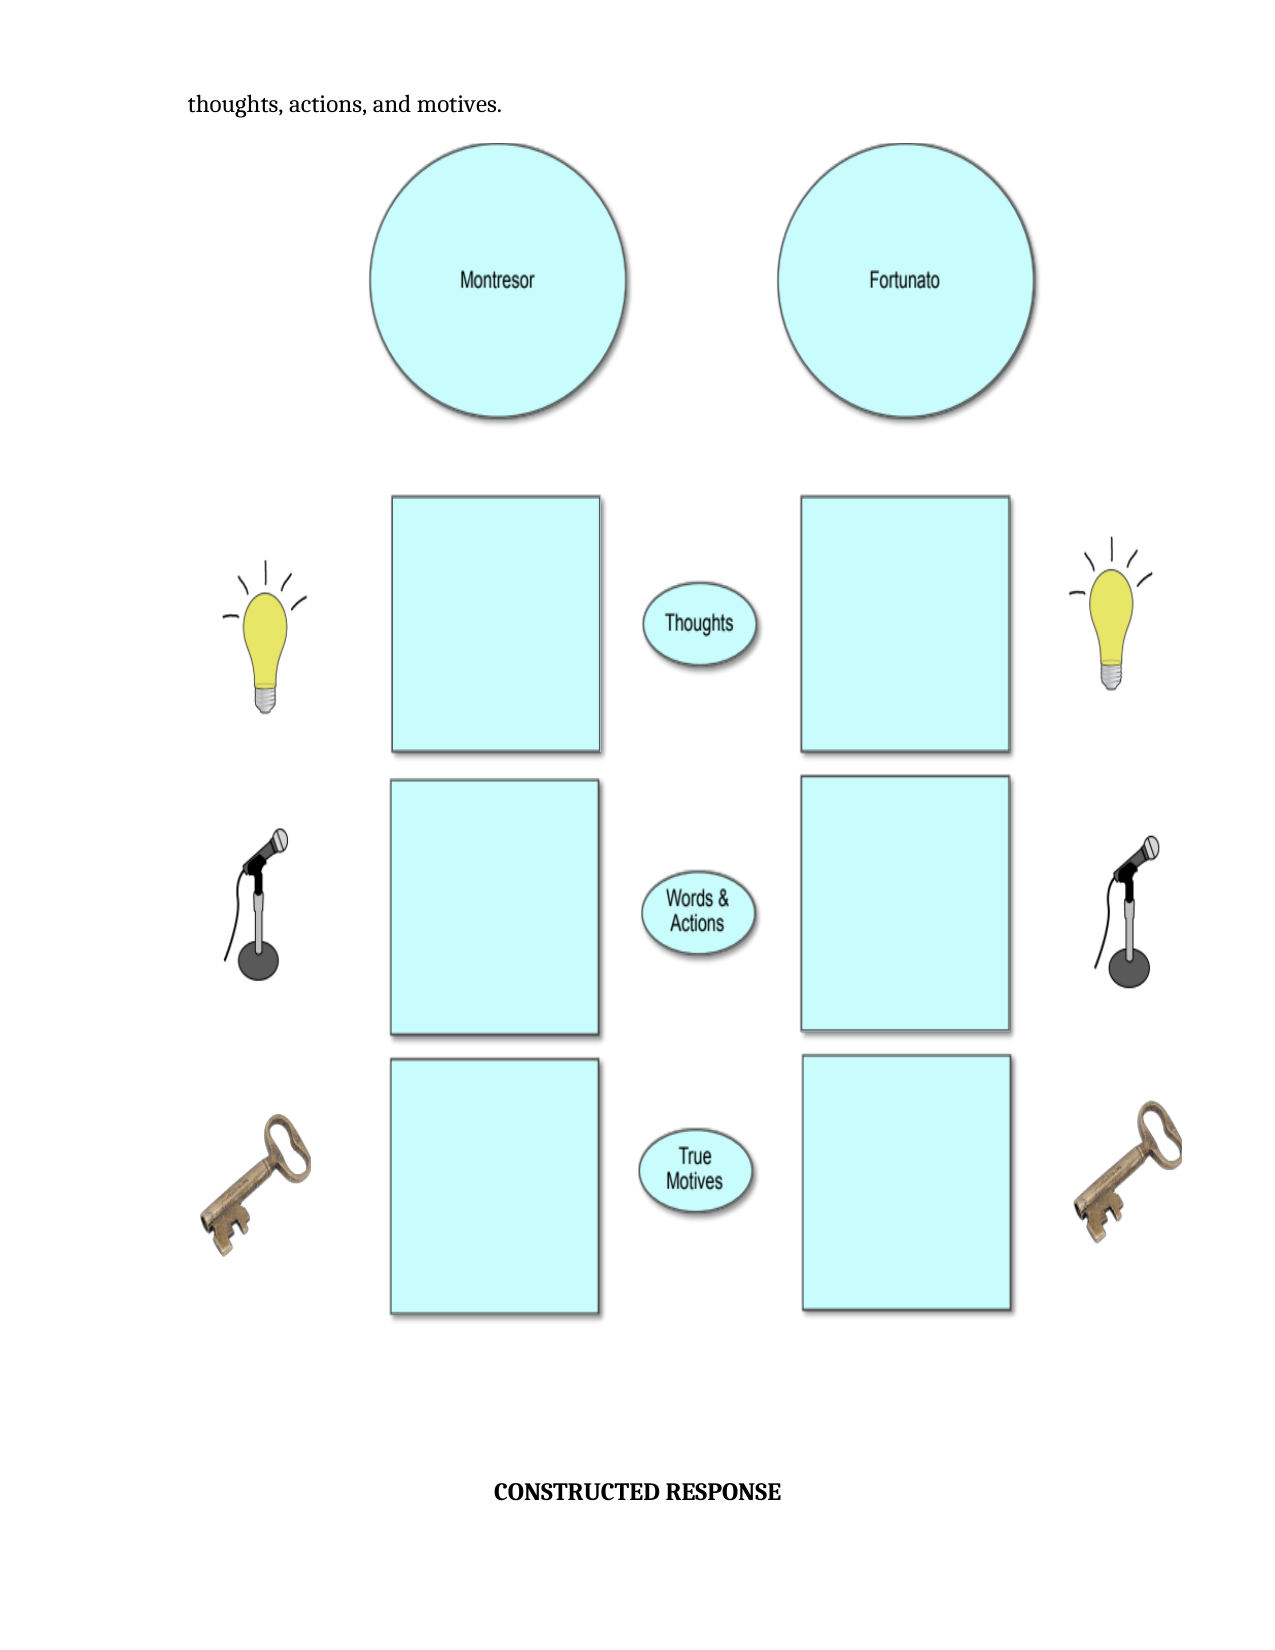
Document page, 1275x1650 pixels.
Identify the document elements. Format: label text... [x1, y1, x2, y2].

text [187, 90, 1087, 119]
text CONSTRUCTED RESPONSE [187, 1478, 1087, 1507]
